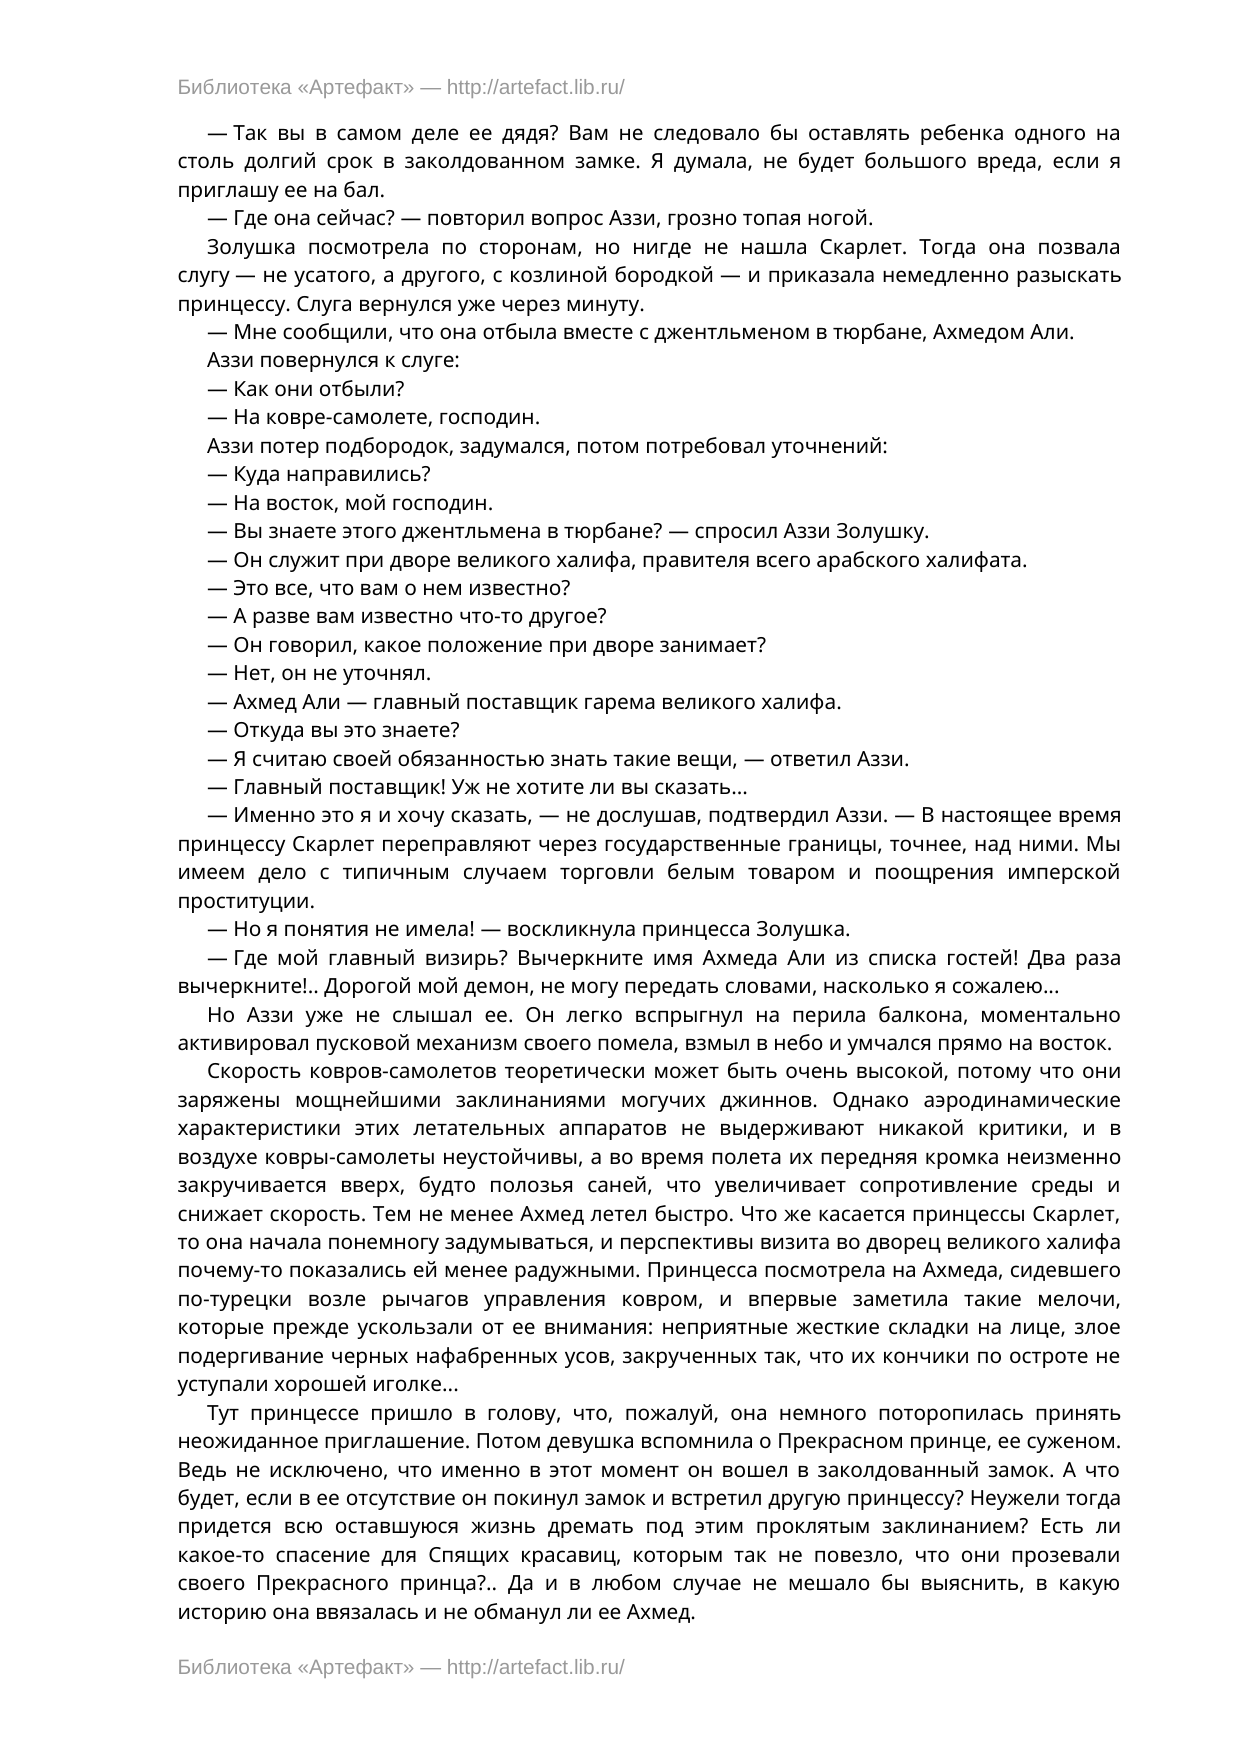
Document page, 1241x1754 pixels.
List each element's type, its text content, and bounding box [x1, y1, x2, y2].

text — Мне сообщили, что она отбыла вместе с джентльменом в тюрбане, Ахмедом Али. [177, 317, 1122, 346]
text Скорость ковров-самолетов теоретически может быть очень высокой, потому что они заряжены мощнейшими заклинаниями могучих джиннов. Однако аэродинамические характеристики этих летательных аппаратов не выдерживают никакой критики, и в воздухе ковры-самолеты неустойчивы, а во время полета их передняя кромка неизменно закручивается вверх, будто полозья саней, что увеличивает сопротивление среды и снижает скорость. Тем не менее Ахмед летел быстро. Что же касается принцессы Скарлет, то она начала понемногу задумываться, и перспективы визита во дворец великого халифа почему-то показались ей менее радужными. Принцесса посмотрела на Ахмеда, сидевшего по-турецки возле рычагов управления ковром, и впервые заметила такие мелочи, которые прежде ускользали от ее внимания: неприятные жесткие складки на лице, злое подергивание черных нафабренных усов, закрученных так, что их кончики по остроте не уступали хорошей иголке... [177, 1057, 1122, 1398]
text — Вы знаете этого джентльмена в тюрбане? — спросил Аззи Золушку. [177, 516, 1122, 545]
text — На ковре-самолете, господин. [177, 402, 1122, 431]
text — Куда направились? [177, 459, 1122, 488]
text Но Аззи уже не слышал ее. Он легко вспрыгнул на перила балкона, моментально активировал пусковой механизм своего помела, взмыл в небо и умчался прямо на восток. [177, 1000, 1122, 1057]
text — Где мой главный визирь? Вычеркните имя Ахмеда Али из списка гостей! Два раза вычеркните!.. Дорогой мой демон, не могу передать словами, насколько я сожалею... [177, 943, 1122, 1000]
text — Как они отбыли? [177, 374, 1122, 402]
text — Именно это я и хочу сказать, — не дослушав, подтвердил Аззи. — В настоящее время принцессу Скарлет переправляют через государственные границы, точнее, над ними. Мы имеем дело с типичным случаем торговли белым товаром и поощрения имперской проституции. [177, 801, 1122, 914]
text — Это все, что вам о нем известно? [177, 573, 1122, 602]
text — Он говорил, какое положение при дворе занимает? [177, 630, 1122, 658]
text — Главный поставщик! Уж не хотите ли вы сказать... [177, 772, 1122, 801]
text — Но я понятия не имела! — воскликнула принцесса Золушка. [177, 914, 1122, 943]
text — А разве вам известно что-то другое? [177, 602, 1122, 630]
text Золушка посмотрела по сторонам, но нигде не нашла Скарлет. Тогда она позвала слугу — не усатого, а другого, с козлиной бородкой — и приказала немедленно разыскать принцессу. Слуга вернулся уже через минуту. [177, 232, 1122, 317]
text — На восток, мой господин. [177, 488, 1122, 516]
text Тут принцессе пришло в голову, что, пожалуй, она немного поторопилась принять неожиданное приглашение. Потом девушка вспомнила о Прекрасном принце, ее суженом. Ведь не исключено, что именно в этот момент он вошел в заколдованный замок. А что будет, если в ее отсутствие он покинул замок и встретил другую принцессу? Неужели тогда придется всю оставшуюся жизнь дремать под этим проклятым заклинанием? Есть ли какое-то спасение для Спящих красавиц, которым так не повезло, что они прозевали своего Прекрасного принца?.. Да и в любом случае не мешало бы выяснить, в какую историю она ввязалась и не обманул ли ее Ахмед. [177, 1398, 1122, 1625]
text — Откуда вы это знаете? [177, 715, 1122, 744]
text — Нет, он не уточнял. [177, 658, 1122, 687]
text — Так вы в самом деле ее дядя? Вам не следовало бы оставлять ребенка одного на столь долгий срок в заколдованном замке. Я думала, не будет большого вреда, если я приглашу ее на бал. [177, 118, 1122, 203]
text — Я считаю своей обязанностью знать такие вещи, — ответил Аззи. [177, 744, 1122, 772]
text Аззи повернулся к слуге: [177, 346, 1122, 374]
text Аззи потер подбородок, задумался, потом потребовал уточнений: [177, 431, 1122, 459]
text — Ахмед Али — главный поставщик гарема великого халифа. [177, 687, 1122, 715]
text — Где она сейчас? — повторил вопрос Аззи, грозно топая ногой. [177, 203, 1122, 232]
text — Он служит при дворе великого халифа, правителя всего арабского халифата. [177, 545, 1122, 573]
